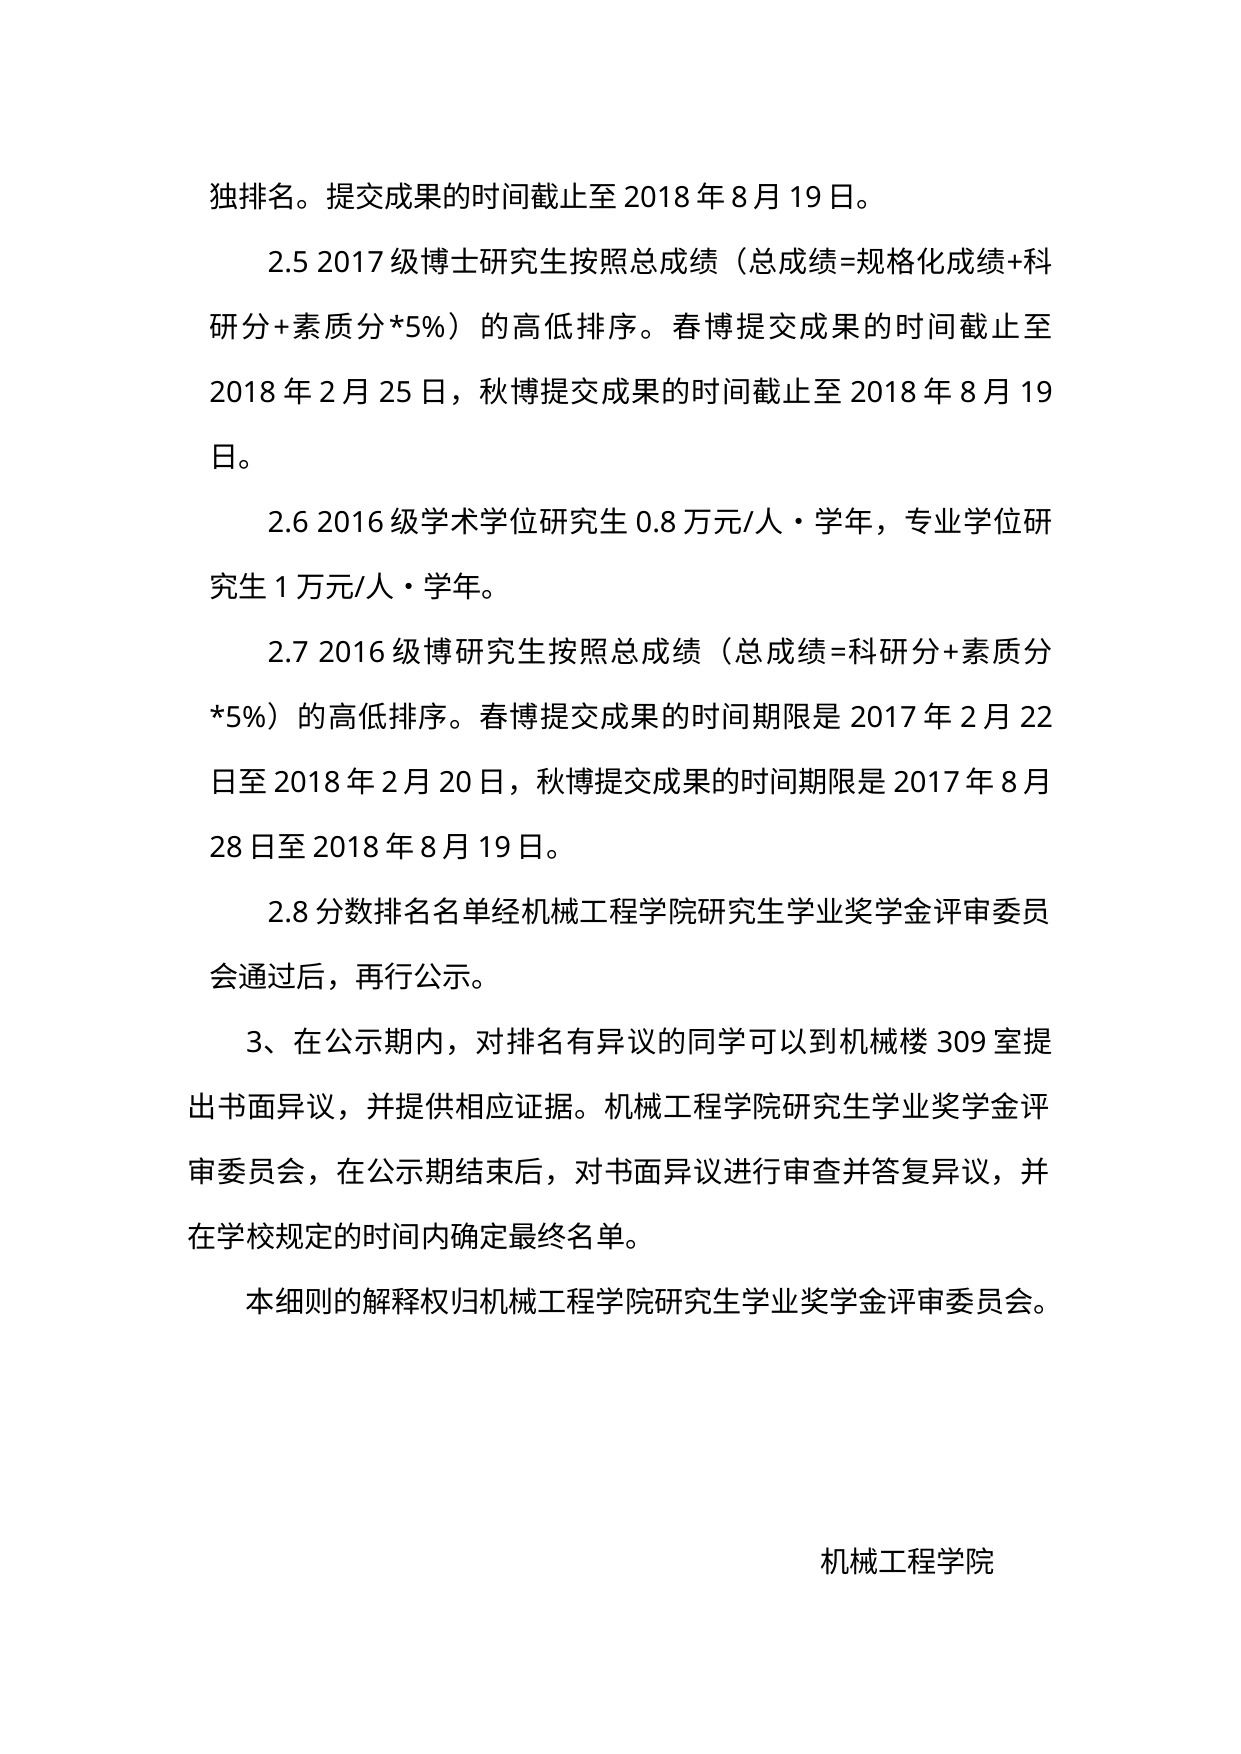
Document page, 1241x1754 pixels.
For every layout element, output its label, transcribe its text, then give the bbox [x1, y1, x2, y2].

text 2.5 2017级博士研究生按照总成绩（总成绩=规格化成绩+科研分+素质分*5%）的高低排序。春博提交成果的时间截止至2018年2月25日，秋博提交成果的时间截止至2018年8月19日。 [209, 227, 1053, 487]
text 本细则的解释权归机械工程学院研究生学业奖学金评审委员会。 [187, 1267, 1053, 1332]
text 3、在公示期内，对排名有异议的同学可以到机械楼309室提出书面异议，并提供相应证据。机械工程学院研究生学业奖学金评审委员会，在公示期结束后，对书面异议进行审查并答复异议，并在学校规定的时间内确定最终名单。 [187, 1007, 1053, 1267]
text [209, 162, 1053, 227]
text 机械工程学院 [187, 1527, 995, 1592]
text 2.6 2016级学术学位研究生0.8万元/人•学年，专业学位研究生1万元/人•学年。 [209, 487, 1053, 617]
text 2.8分数排名名单经机械工程学院研究生学业奖学金评审委员会通过后，再行公示。 [209, 877, 1053, 1007]
text 2.7 2016级博研究生按照总成绩（总成绩=科研分+素质分*5%）的高低排序。春博提交成果的时间期限是2017年2月22日至2018年2月20日，秋博提交成果的时间期限是2017年8月28日至2018年8月19日。 [209, 617, 1053, 877]
